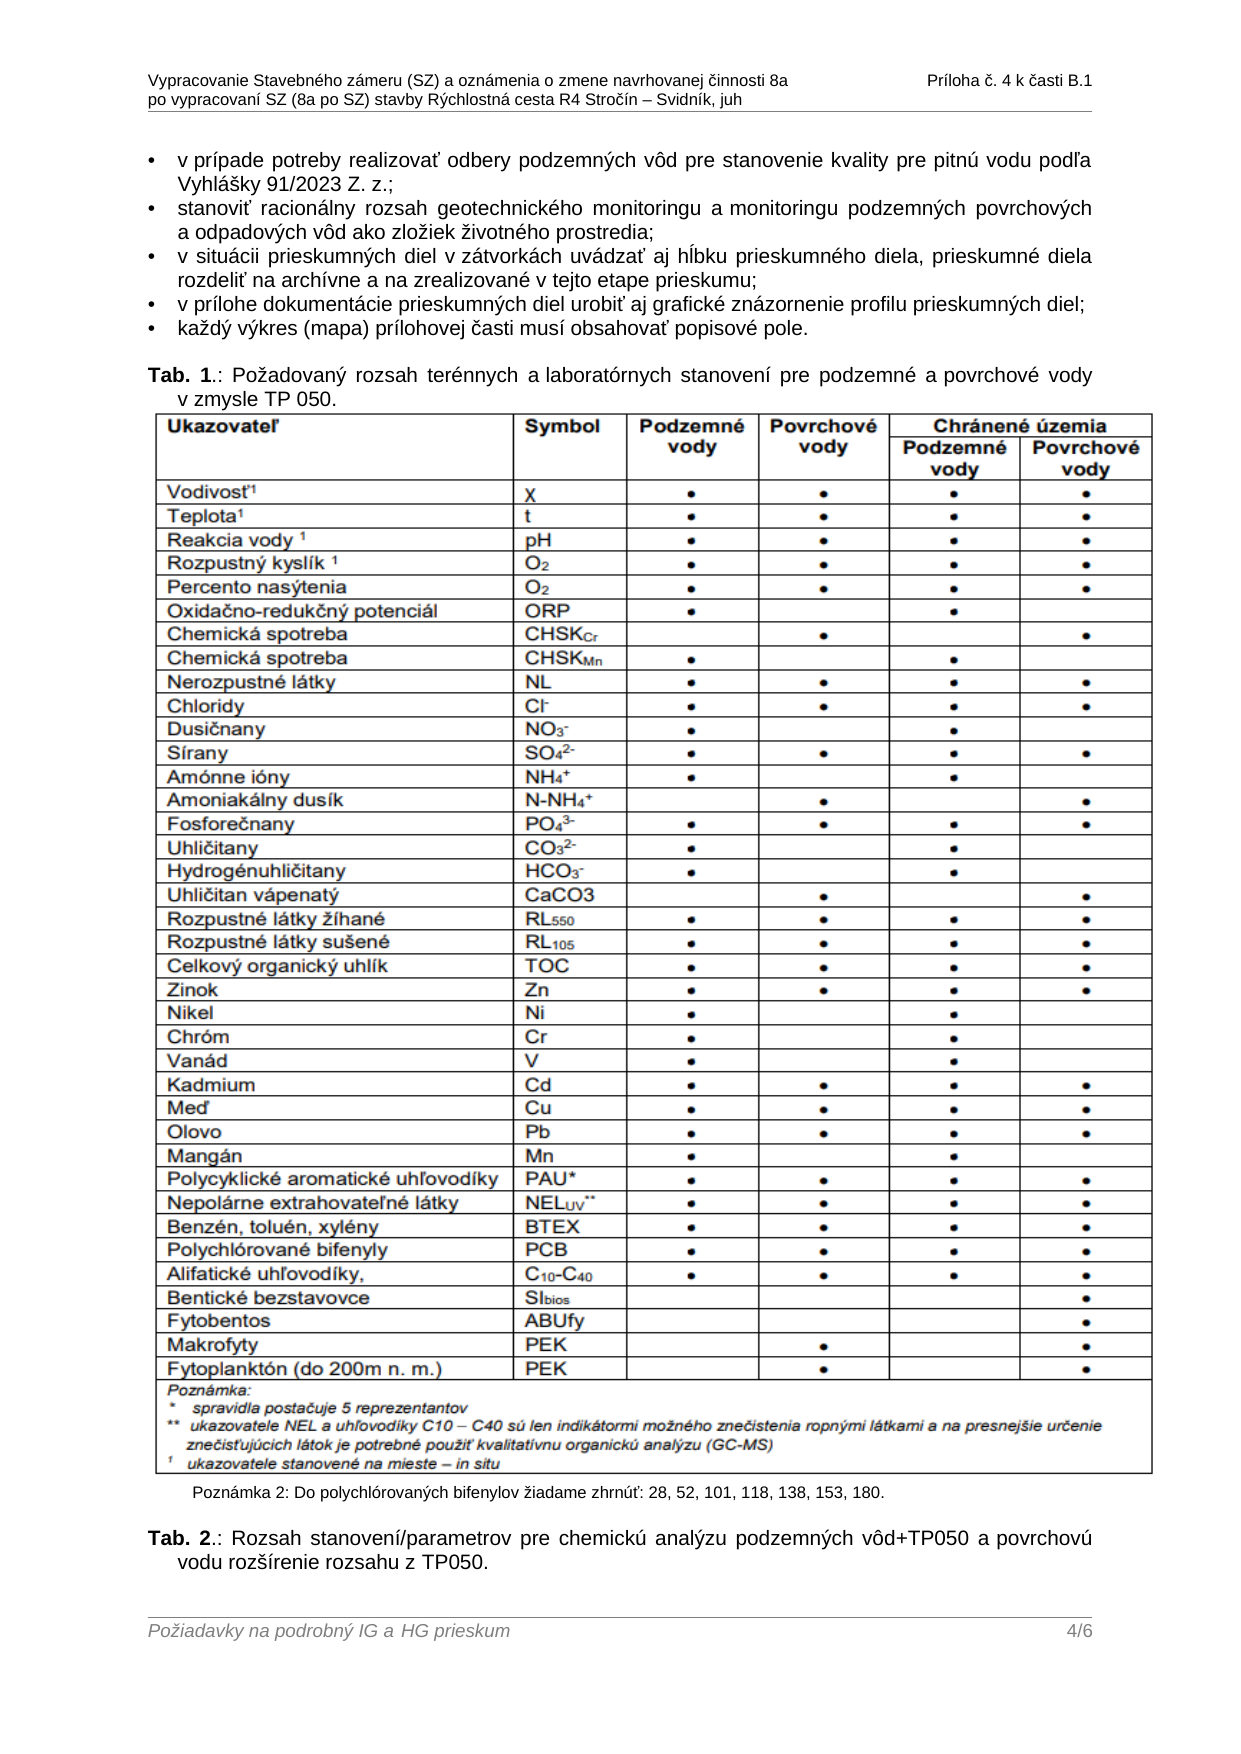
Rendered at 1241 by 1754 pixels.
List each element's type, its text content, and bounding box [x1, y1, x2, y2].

text Tab. 2.: Rozsah stanovení/parametrov pre chemickú analýzu podzemných vôd+TP050 a povrchovú vodu rozšírenie rozsahu z TP050. [148, 1526, 1092, 1573]
list každý výkres (mapa) prílohovej časti musí obsahovať popisové pole. [148, 315, 1092, 339]
list v prílohe dokumentácie prieskumných diel urobiť aj grafické znázornenie profilu prieskumných diel; [148, 291, 1092, 315]
list v prípade potreby realizovať odbery podzemných vôd pre stanovenie kvality pre pitnú vodu podľa Vyhlášky 91/2023 Z. z.; [148, 148, 1092, 196]
text Tab. 1.: Požadovaný rozsah terénnych a laboratórnych stanovení pre podzemné a povrchové vody v zmysle TP 050. [148, 363, 1092, 411]
picture [147, 411, 1163, 1483]
text Poznámka 2: Do polychlórovaných bifenylov žiadame zhrnúť: 28, 52, 101, 118, 138, 153, 180. [192, 1483, 1092, 1502]
list v situácii prieskumných diel v zátvorkách uvádzať aj hĺbku prieskumného diela, prieskumné diela rozdeliť na archívne a na zrealizované v tejto etape prieskumu; [148, 243, 1092, 291]
list stanoviť racionálny rozsah geotechnického monitoringu a monitoringu podzemných povrchových a odpadových vôd ako zložiek životného prostredia; [148, 196, 1092, 243]
